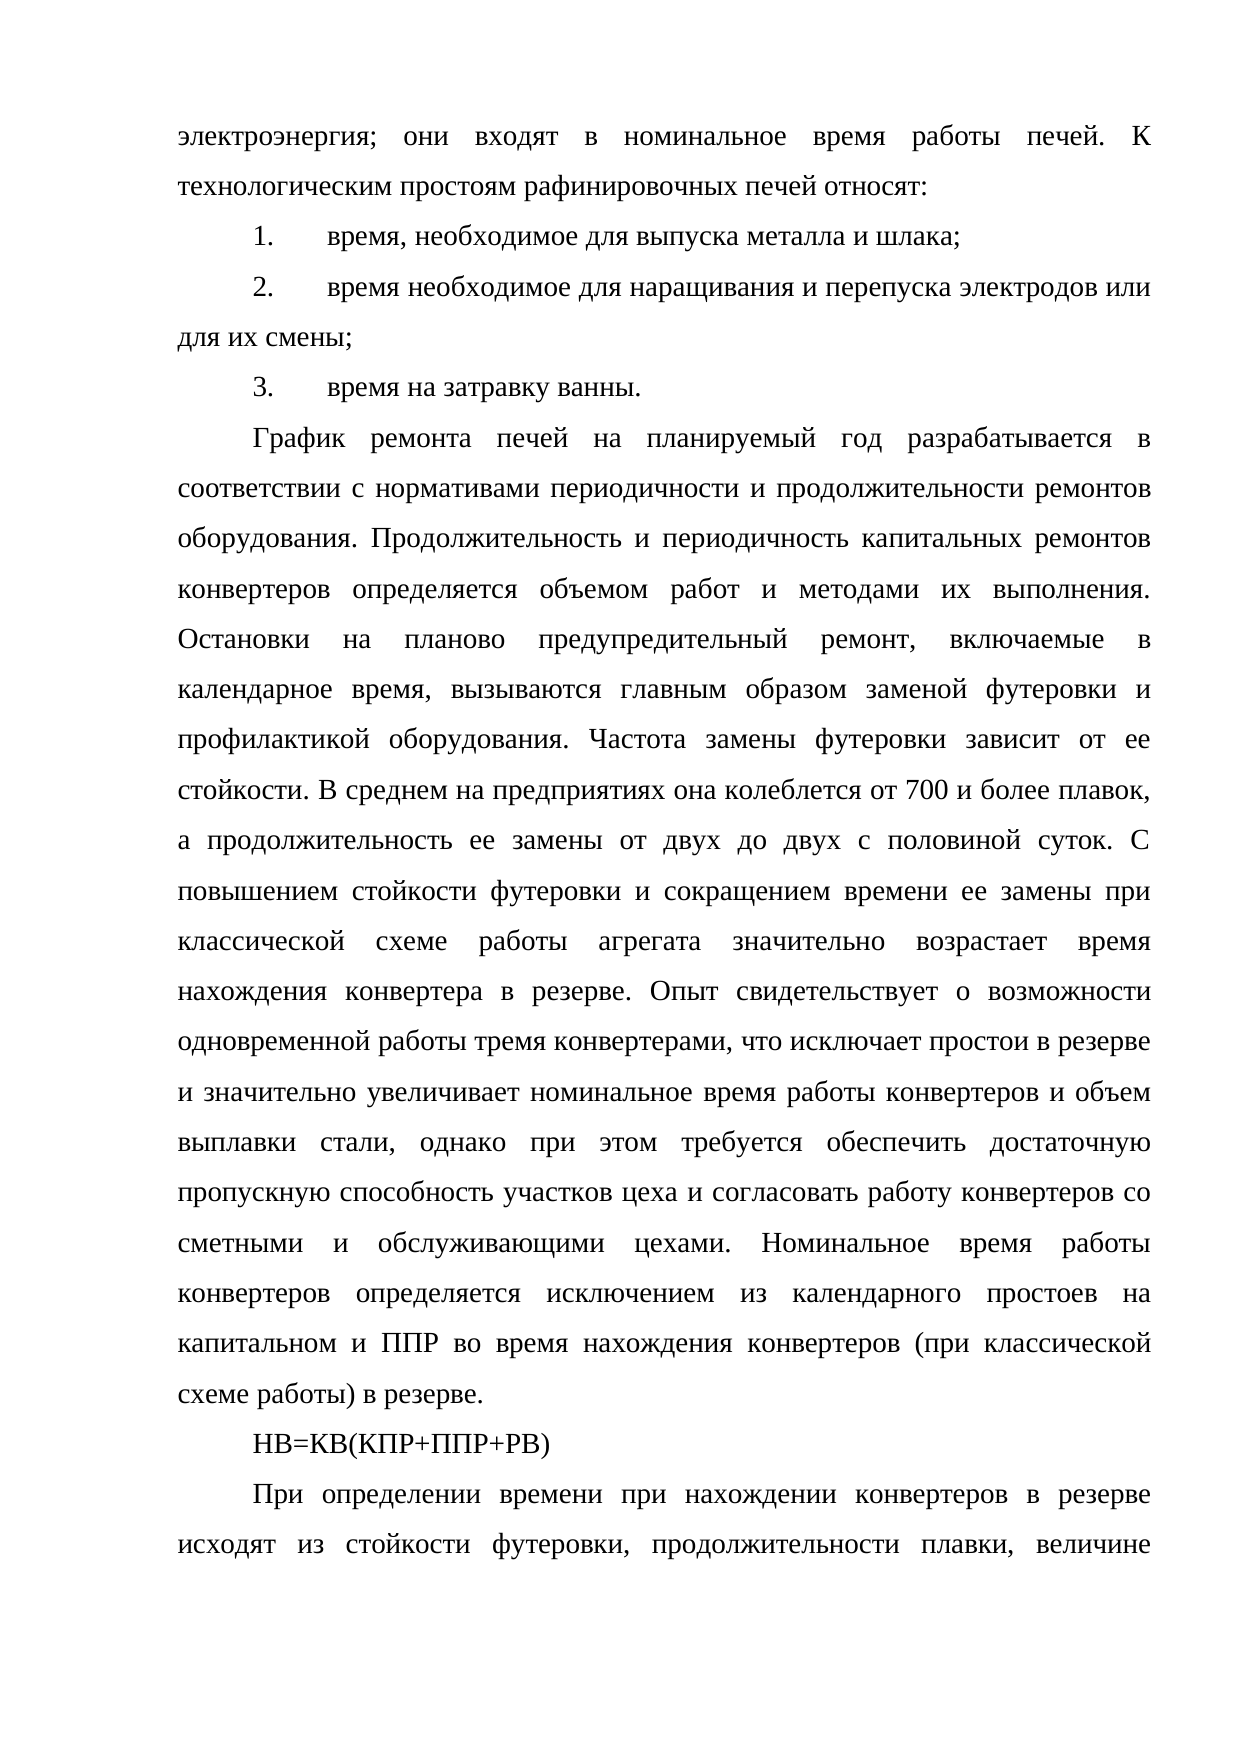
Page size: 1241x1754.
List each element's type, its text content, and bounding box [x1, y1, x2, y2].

text График ремонта печей на планируемый год разрабатывается в соответствии с нормативами периодичности и продолжительности ремонтов оборудования. Продолжительность и периодичность капитальных ремонтов конвертеров определяется объемом работ и методами их выполнения. Остановки на планово предупредительный ремонт, включаемые в календарное время, вызываются главным образом заменой футеровки и профилактикой оборудования. Частота замены футеровки зависит от ее стойкости. В среднем на предприятиях она колеблется от 700 и более плавок, а продолжительность ее замены от двух до двух с половиной суток. С повышением стойкости футеровки и сокращением времени ее замены при классической схеме работы агрегата значительно возрастает время нахождения конвертера в резерве. Опыт свидетельствует о возможности одновременной работы тремя конвертерами, что исключает простои в резерве и значительно увеличивает номинальное время работы конвертеров и объем выплавки стали, однако при этом требуется обеспечить достаточную пропускную способность участков цеха и согласовать работу конвертеров со сметными и обслуживающими цехами. Номинальное время работы конвертеров определяется исключением из календарного простоев на капитальном и ППР во время нахождения конвертеров (при классической схеме работы) в резерве. [177, 420, 1152, 1409]
list время, необходимое для выпуска металла и шлака; [177, 219, 1152, 252]
text НВ=КВ(КПР+ППР+РВ) [177, 1426, 1152, 1460]
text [177, 118, 1152, 202]
list время на затравку ванны. [177, 370, 1152, 403]
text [177, 1477, 1152, 1560]
list время необходимое для наращивания и перепуска электродов или для их смены; [177, 269, 1152, 353]
